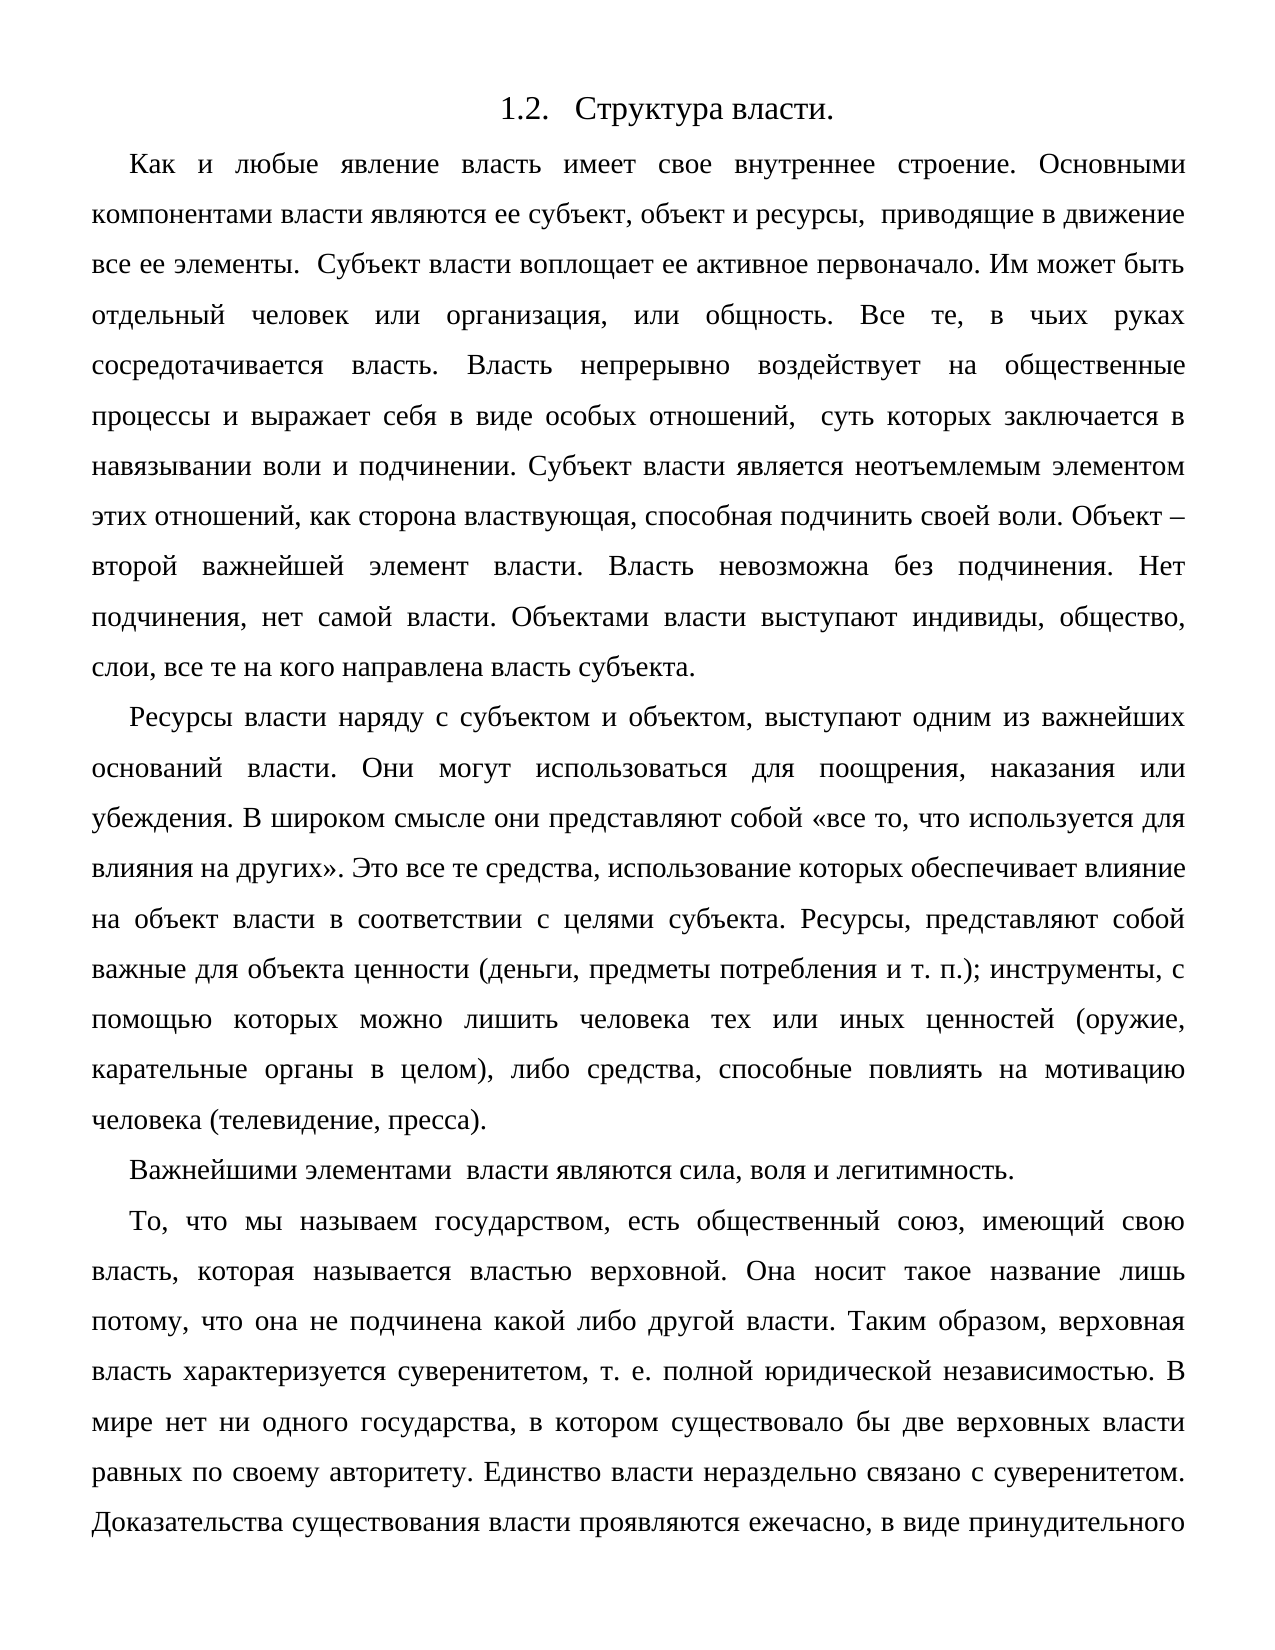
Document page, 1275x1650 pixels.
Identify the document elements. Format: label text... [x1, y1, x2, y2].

text Важнейшими элементами власти являются сила, воля и легитимность. [91, 1152, 1186, 1186]
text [91, 1203, 1186, 1538]
text Ресурсы власти наряду с субъектом и объектом, выступают одним из важнейших оснований власти. Они могут использоваться для поощрения, наказания или убеждения. В широком смысле они представляют собой «все то, что используется для влияния на других». Это все те средства, использование которых обеспечивает влияние на объект власти в соответствии с целями субъекта. Ресурсы, представляют собой важные для объекта ценности (деньги, предметы потребления и т. п.); инструменты, с помощью которых можно лишить человека тех или иных ценностей (оружие, карательные органы в целом), либо средства, способные повлиять на мотивацию человека (телевидение, пресса). [91, 699, 1186, 1136]
text 1.2. Структура власти. [148, 88, 1186, 127]
text Как и любые явление власть имеет свое внутреннее строение. Основными компонентами власти являются ее субъект, объект и ресурсы, приводящие в движение все ее элементы. Субъект власти воплощает ее активное первоначало. Им может быть отдельный человек или организация, или общность. Все те, в чьих руках сосредотачивается власть. Власть непрерывно воздействует на общественные процессы и выражает себя в виде особых отношений, суть которых заключается в навязывании воли и подчинении. Субъект власти является неотъемлемым элементом этих отношений, как сторона властвующая, способная подчинить своей воли. Объект – второй важнейшей элемент власти. Власть невозможна без подчинения. Нет подчинения, нет самой власти. Объектами власти выступают индивиды, общество, слои, все те на кого направлена власть субъекта. [91, 146, 1186, 683]
